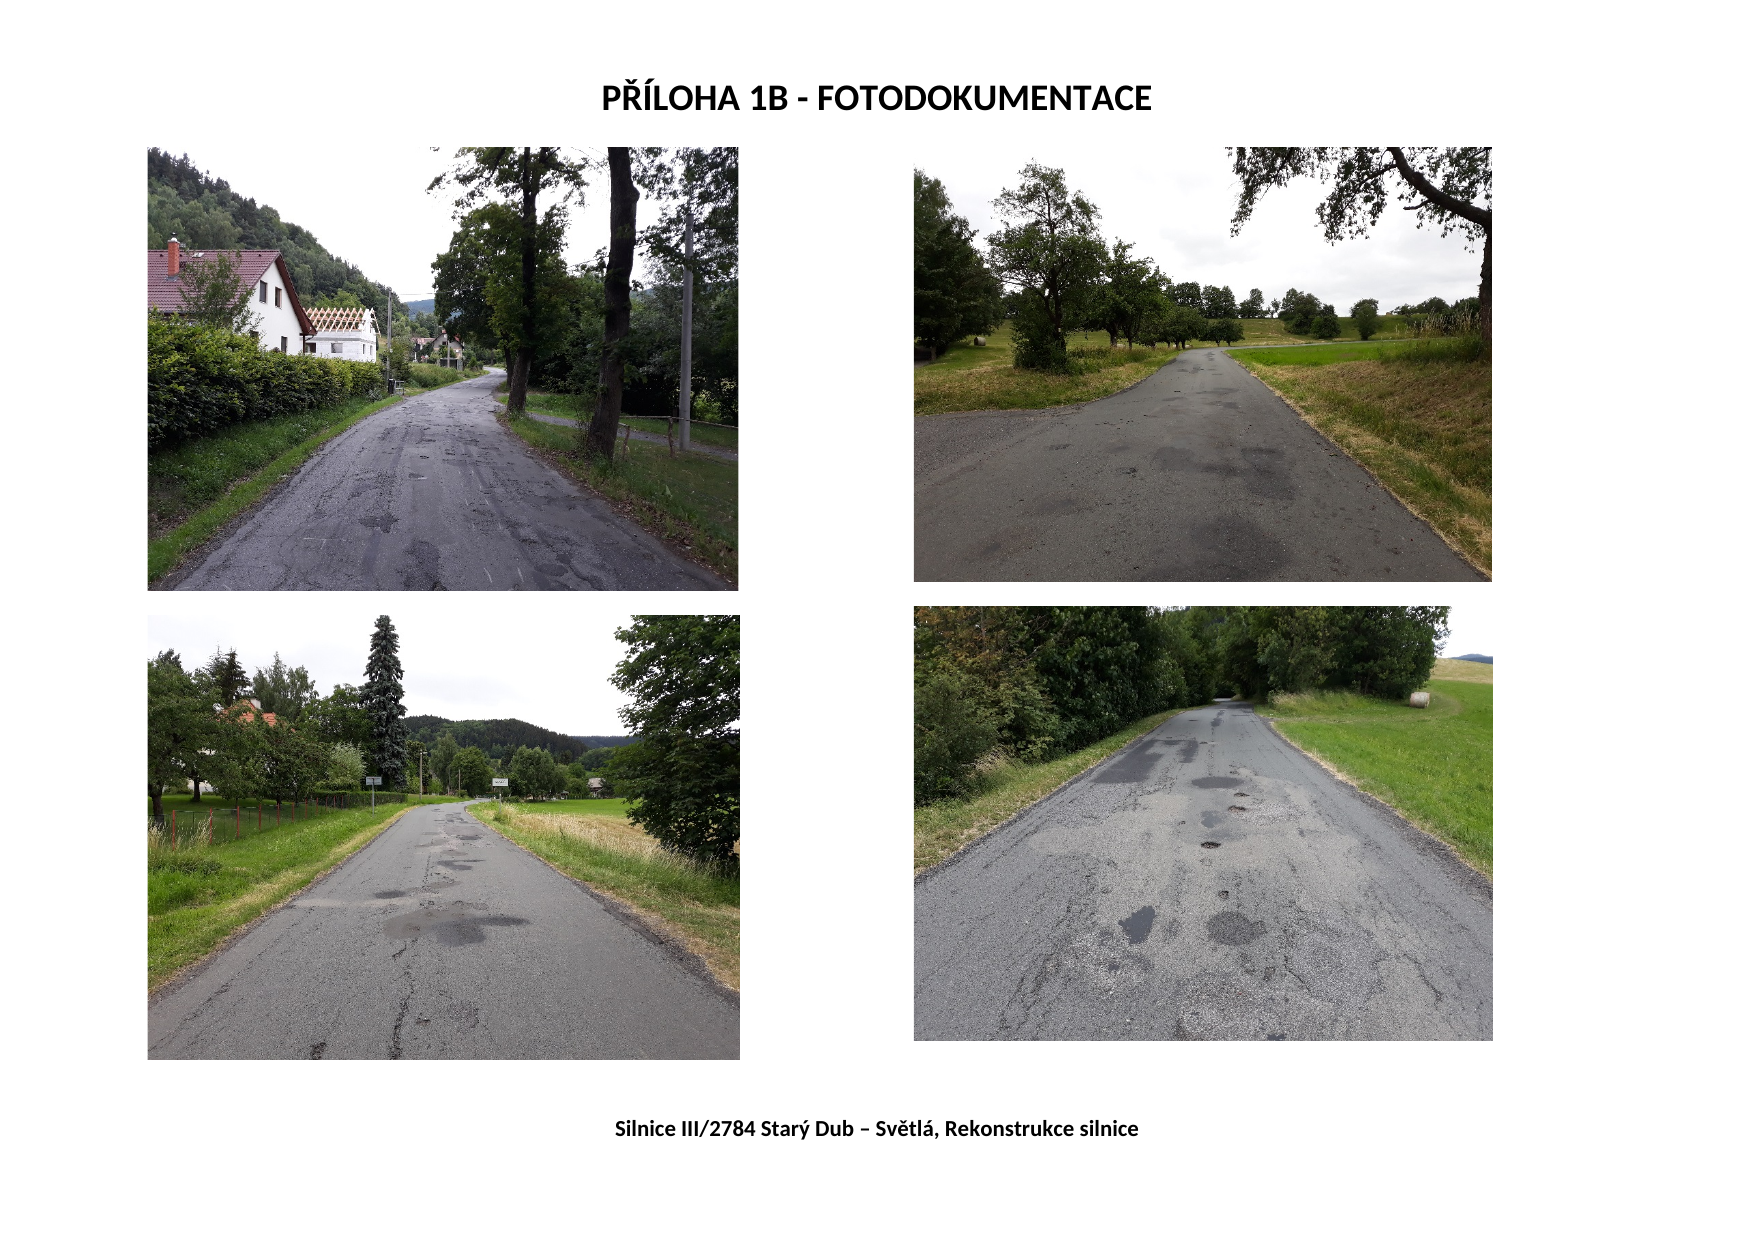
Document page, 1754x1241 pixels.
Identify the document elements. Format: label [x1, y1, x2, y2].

picture [913, 606, 1493, 1041]
picture [913, 147, 1492, 582]
picture [147, 615, 740, 1060]
picture [147, 147, 739, 591]
